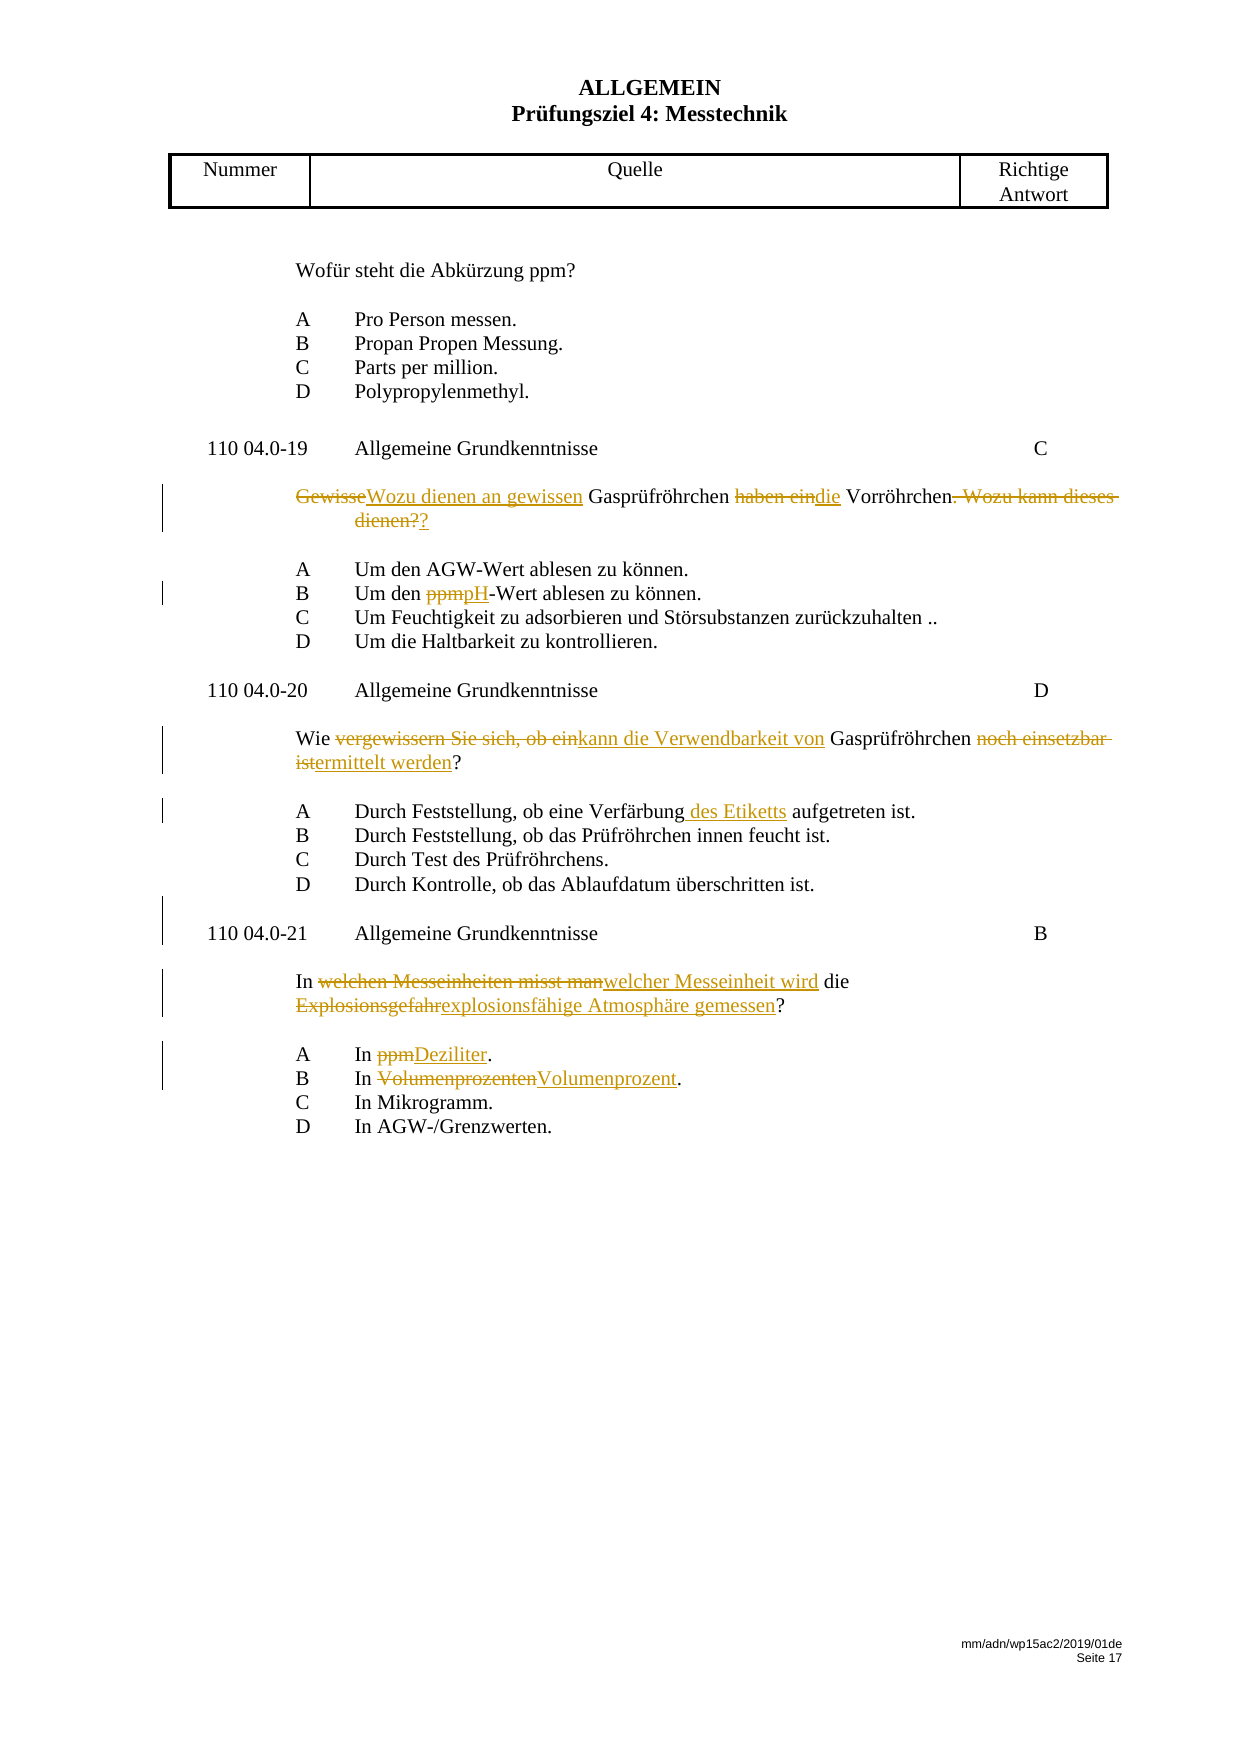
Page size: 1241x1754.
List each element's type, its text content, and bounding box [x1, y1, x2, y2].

text D Um die Haltbarkeit zu kontrollieren. [177, 629, 1122, 653]
text B Um den -Wert ablesen zu können. [177, 581, 1122, 605]
text C Durch Test des Prüfröhrchens. [177, 847, 1122, 871]
text B In . [177, 1066, 1122, 1090]
text B Durch Feststellung, ob das Prüfröhrchen innen feucht ist. [177, 823, 1122, 847]
text Wofür steht die Abkürzung ppm? [177, 258, 1122, 282]
text Gasprüfröhrchen Vorröhrchen [177, 484, 1122, 532]
text C Um Feuchtigkeit zu adsorbieren und Störsubstanzen zurückzuhalten .. [177, 605, 1122, 629]
text D Durch Kontrolle, ob das Ablaufdatum überschritten ist. [177, 871, 1122, 896]
text A In . [177, 1041, 1122, 1066]
text In die ? [177, 969, 1122, 1017]
text 110 04.0-19 Allgemeine Grundkenntnisse C [177, 434, 1122, 459]
text C Parts per million. [177, 355, 1122, 379]
text A Durch Feststellung, ob eine Verfärbung aufgetreten ist. [177, 798, 1122, 823]
text C In Mikrogramm. [177, 1090, 1122, 1114]
text 110 04.0-21 Allgemeine Grundkenntnisse B [177, 919, 1122, 944]
text D Polypropylenmethyl. [177, 379, 1122, 403]
text B Propan Propen Messung. [177, 331, 1122, 355]
text D In AGW-/Grenzwerten. [177, 1114, 1122, 1138]
text Wie Gasprüfröhrchen ? [177, 726, 1122, 774]
text A Um den AGW-Wert ablesen zu können. [177, 556, 1122, 581]
text 110 04.0-20 Allgemeine Grundkenntnisse D [177, 677, 1122, 702]
text A Pro Person messen. [177, 306, 1122, 331]
